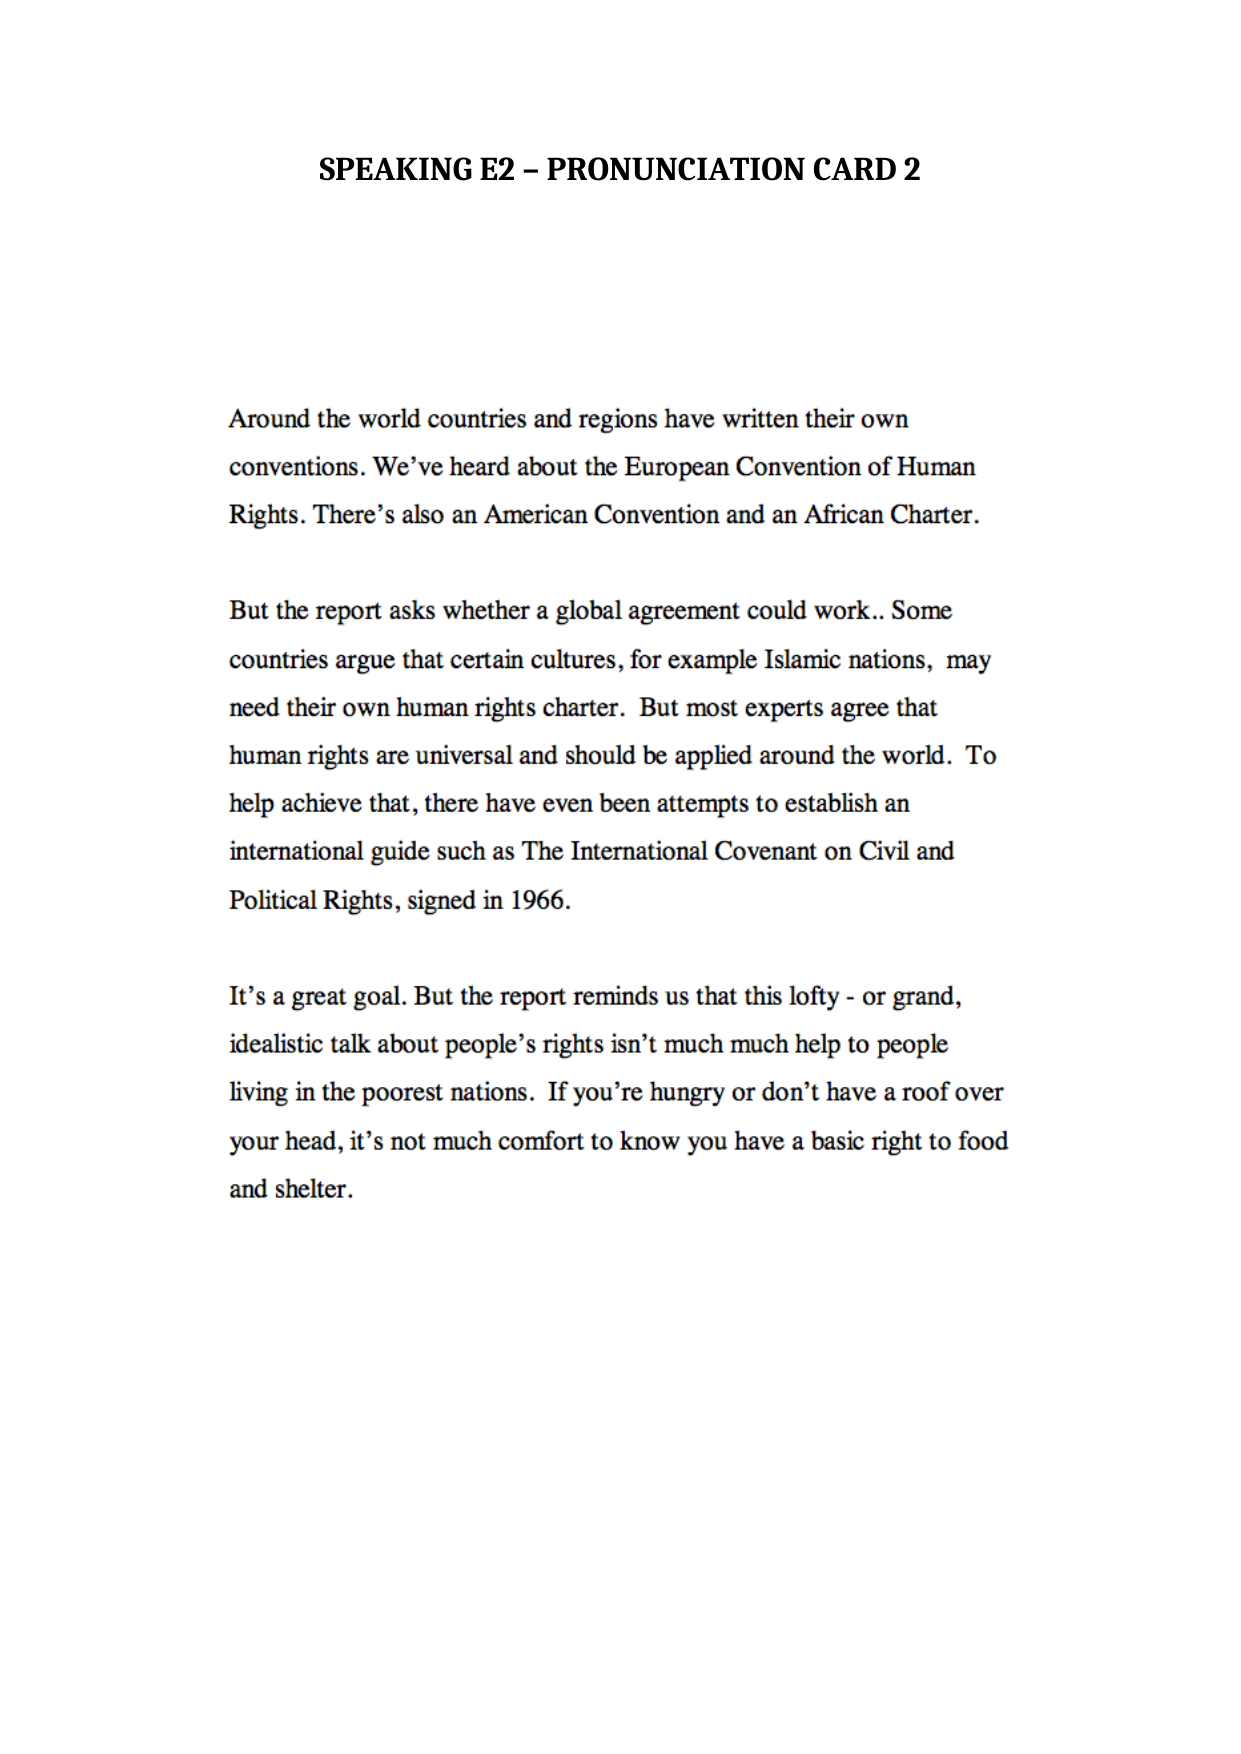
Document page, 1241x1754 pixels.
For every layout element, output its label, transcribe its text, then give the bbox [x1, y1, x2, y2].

text SPEAKING E2 – PRONUNCIATION CARD 2 [187, 150, 1053, 188]
picture [187, 389, 1050, 1223]
